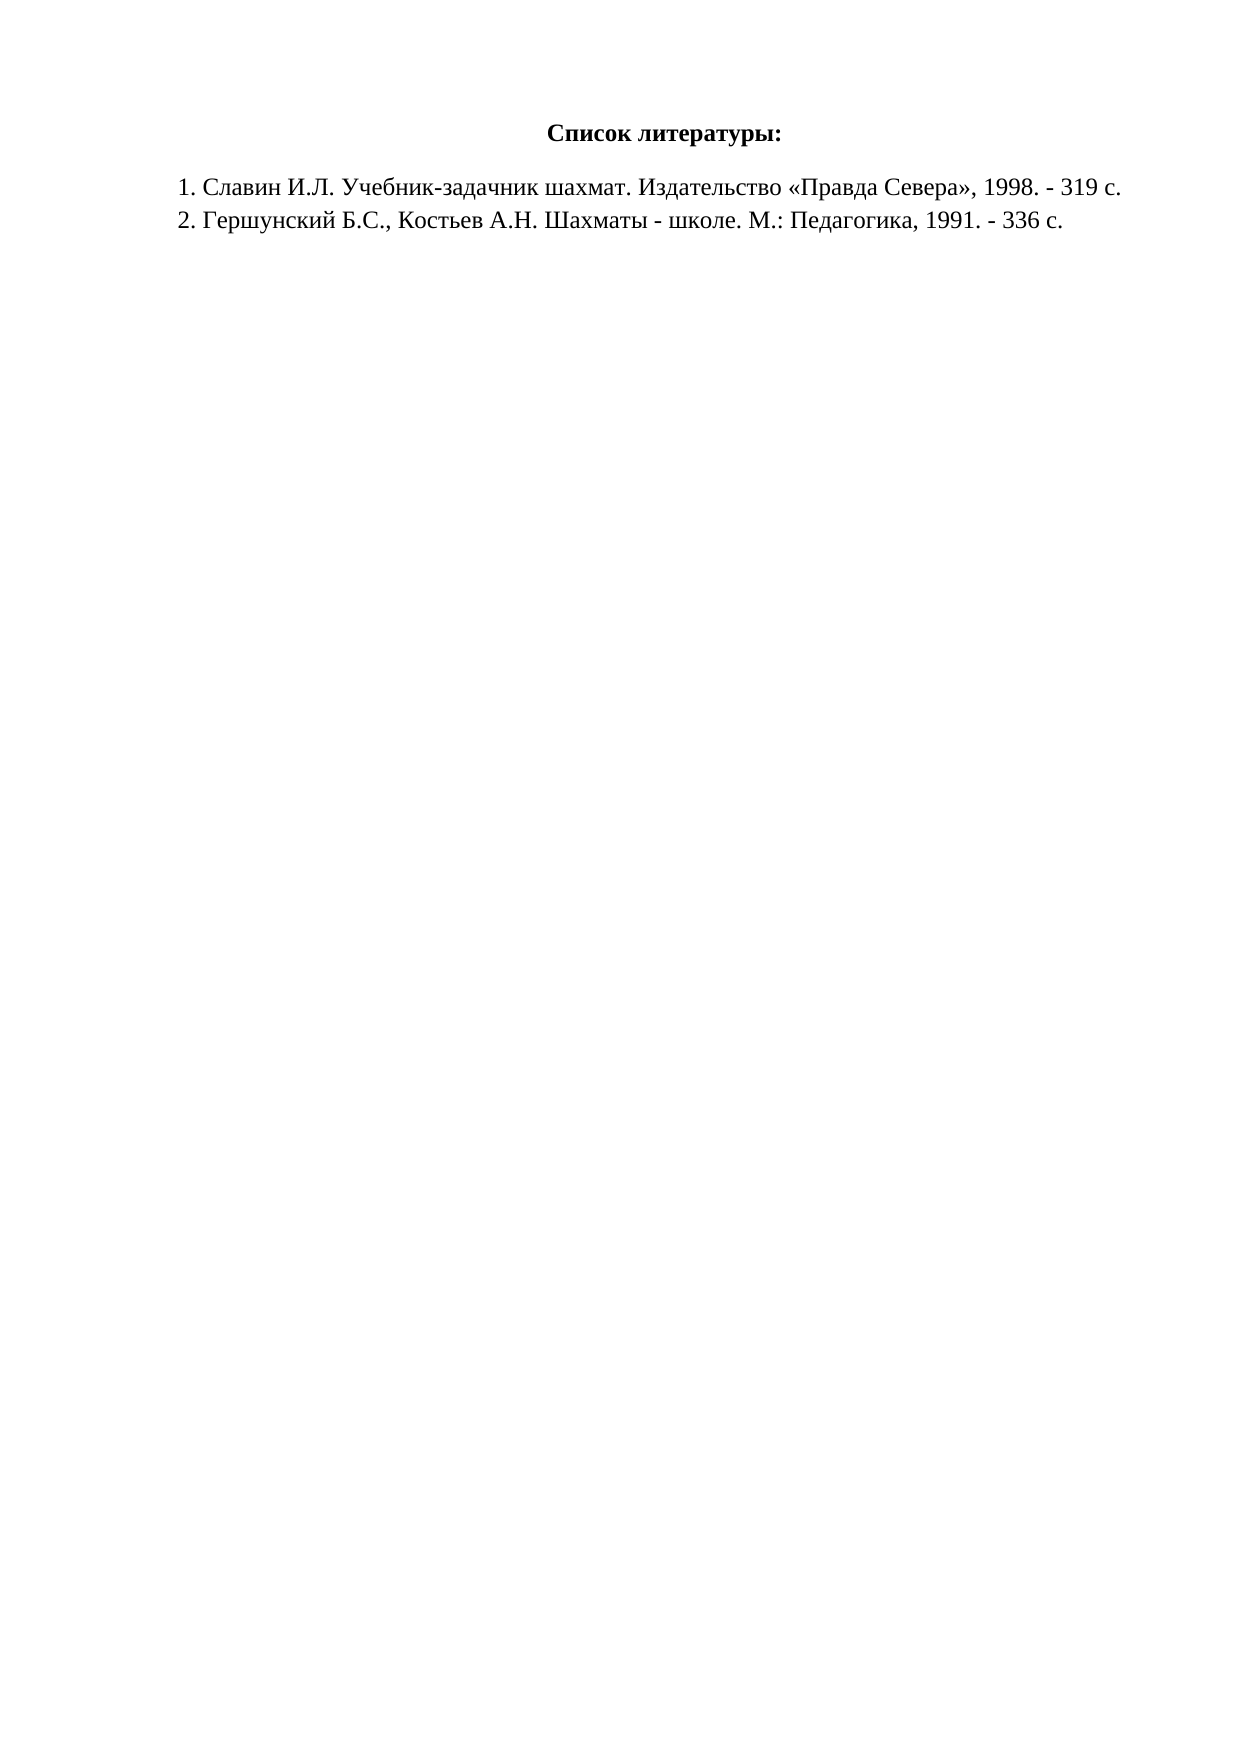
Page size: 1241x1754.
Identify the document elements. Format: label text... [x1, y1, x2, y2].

text 1. Славин И.Л. Учебник-задачник шахмат. Издательство «Правда Севера», 1998. - 319 с. 2. Гершунский Б.С., Костьев А.Н. Шахматы - школе. М.: Педагогика, 1991. - 336 с. [177, 172, 1152, 234]
text Список литературы: [177, 118, 1152, 147]
